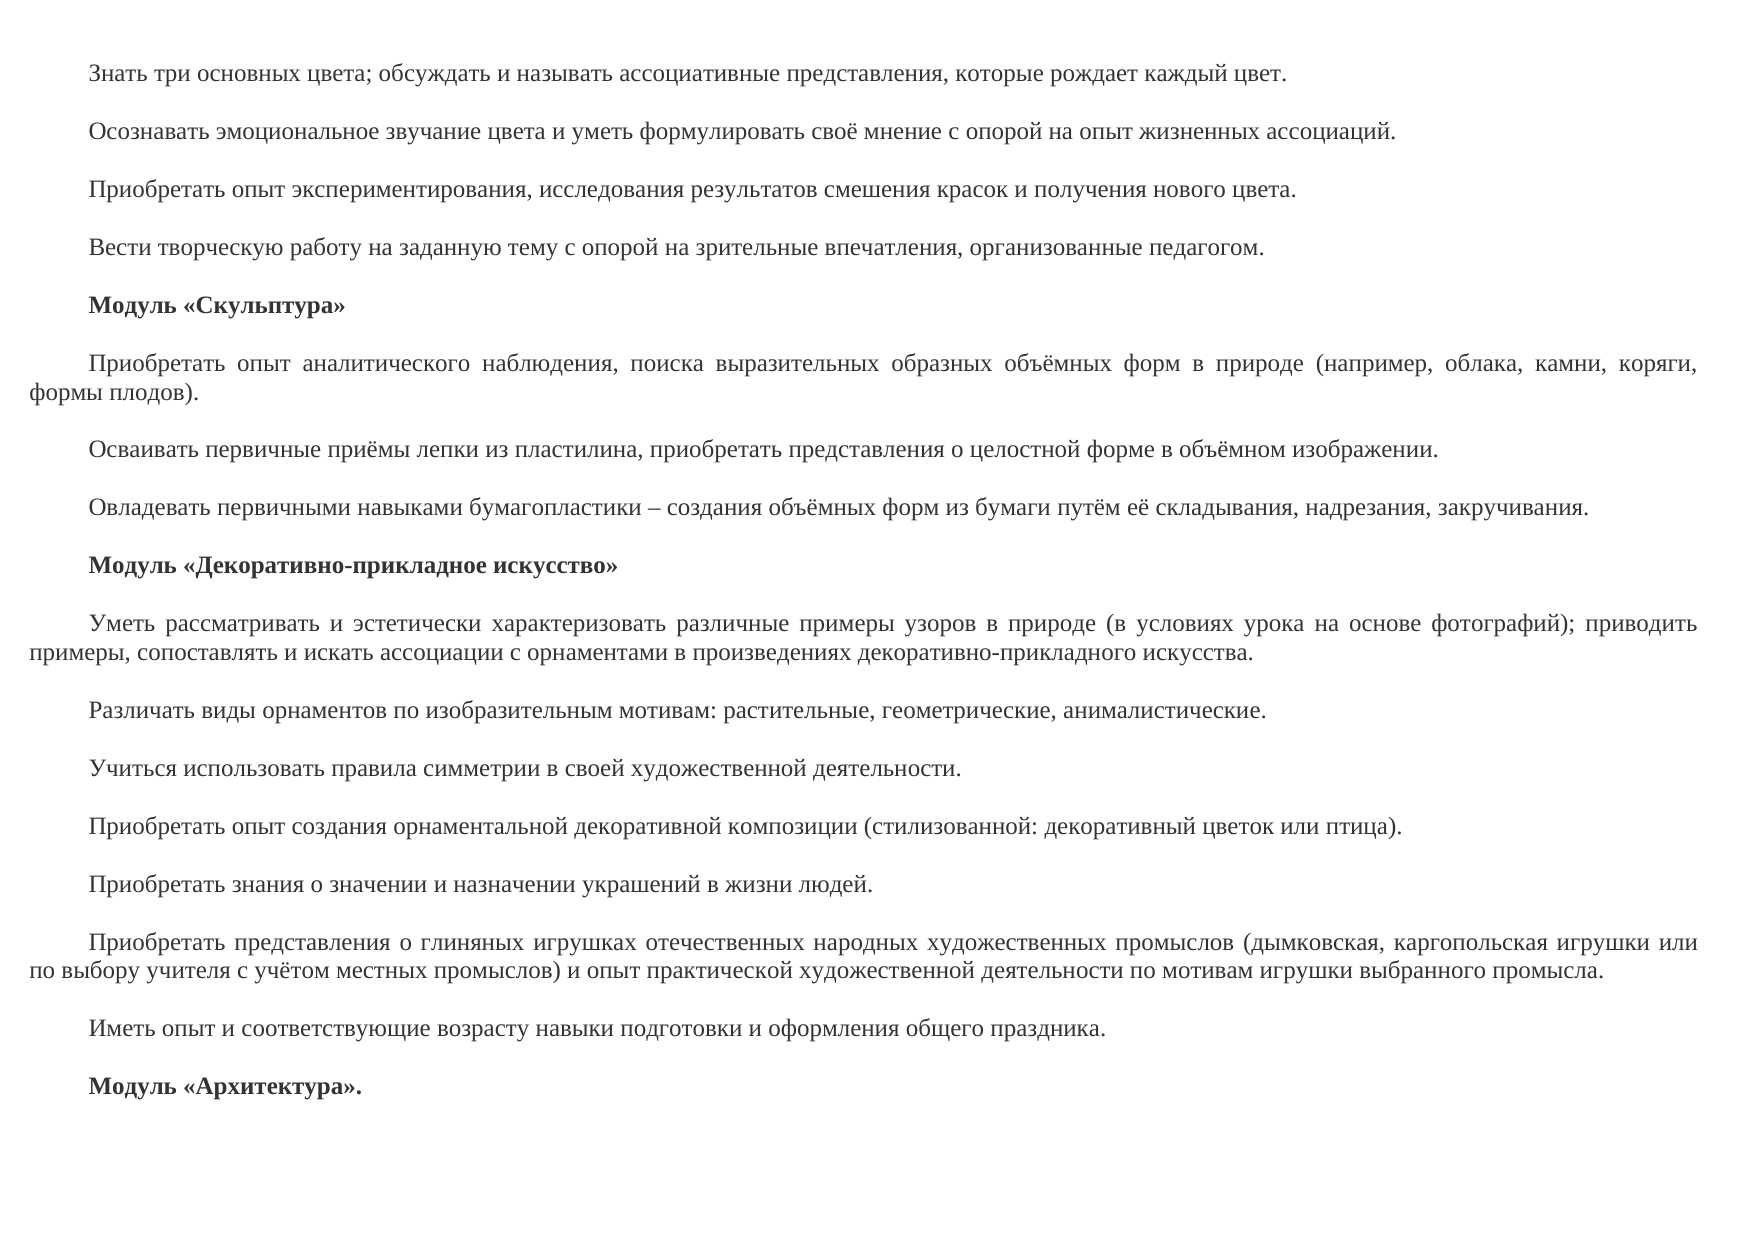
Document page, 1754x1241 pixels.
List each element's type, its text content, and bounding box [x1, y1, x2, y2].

text Приобретать знания о значении и назначении украшений в жизни людей. [29, 869, 1700, 897]
text Осваивать первичные приёмы лепки из пластилина, приобретать представления о целостной форме в объёмном изображении. [29, 434, 1700, 463]
text Знать три основных цвета; обсуждать и называть ассоциативные представления, которые рождает каждый цвет. [29, 58, 1700, 87]
text Осознавать эмоциональное звучание цвета и уметь формулировать своё мнение с опорой на опыт жизненных ассоциаций. [29, 116, 1700, 145]
text Приобретать представления о глиняных игрушках отечественных народных художественных промыслов (дымковская, каргопольская игрушки или по выбору учителя с учётом местных промыслов) и опыт практической художественной деятельности по мотивам игрушки выбранного промысла. [29, 927, 1700, 984]
text Иметь опыт и соответствующие возрасту навыки подготовки и оформления общего праздника. [29, 1013, 1700, 1042]
text Учиться использовать правила симметрии в своей художественной деятельности. [29, 753, 1700, 782]
text Модуль «Декоративно-прикладное искусство» [29, 550, 1700, 579]
text Различать виды орнаментов по изобразительным мотивам: растительные, геометрические, анималистические. [29, 695, 1700, 724]
text Уметь рассматривать и эстетически характеризовать различные примеры узоров в природе (в условиях урока на основе фотографий); приводить примеры, сопоставлять и искать ассоциации с орнаментами в произведениях декоративно-прикладного искусства. [29, 608, 1700, 666]
text Приобретать опыт экспериментирования, исследования результатов смешения красок и получения нового цвета. [29, 174, 1700, 203]
text Овладевать первичными навыками бумагопластики – создания объёмных форм из бумаги путём её складывания, надрезания, закручивания. [29, 492, 1700, 521]
text Вести творческую работу на заданную тему с опорой на зрительные впечатления, организованные педагогом. [29, 232, 1700, 261]
text Модуль «Архитектура». [29, 1071, 1700, 1100]
text Приобретать опыт аналитического наблюдения, поиска выразительных образных объёмных форм в природе (например, облака, камни, коряги, формы плодов). [29, 348, 1700, 405]
text Модуль «Скульптура» [29, 290, 1700, 319]
text Приобретать опыт создания орнаментальной декоративной композиции (стилизованной: декоративный цветок или птица). [29, 811, 1700, 839]
